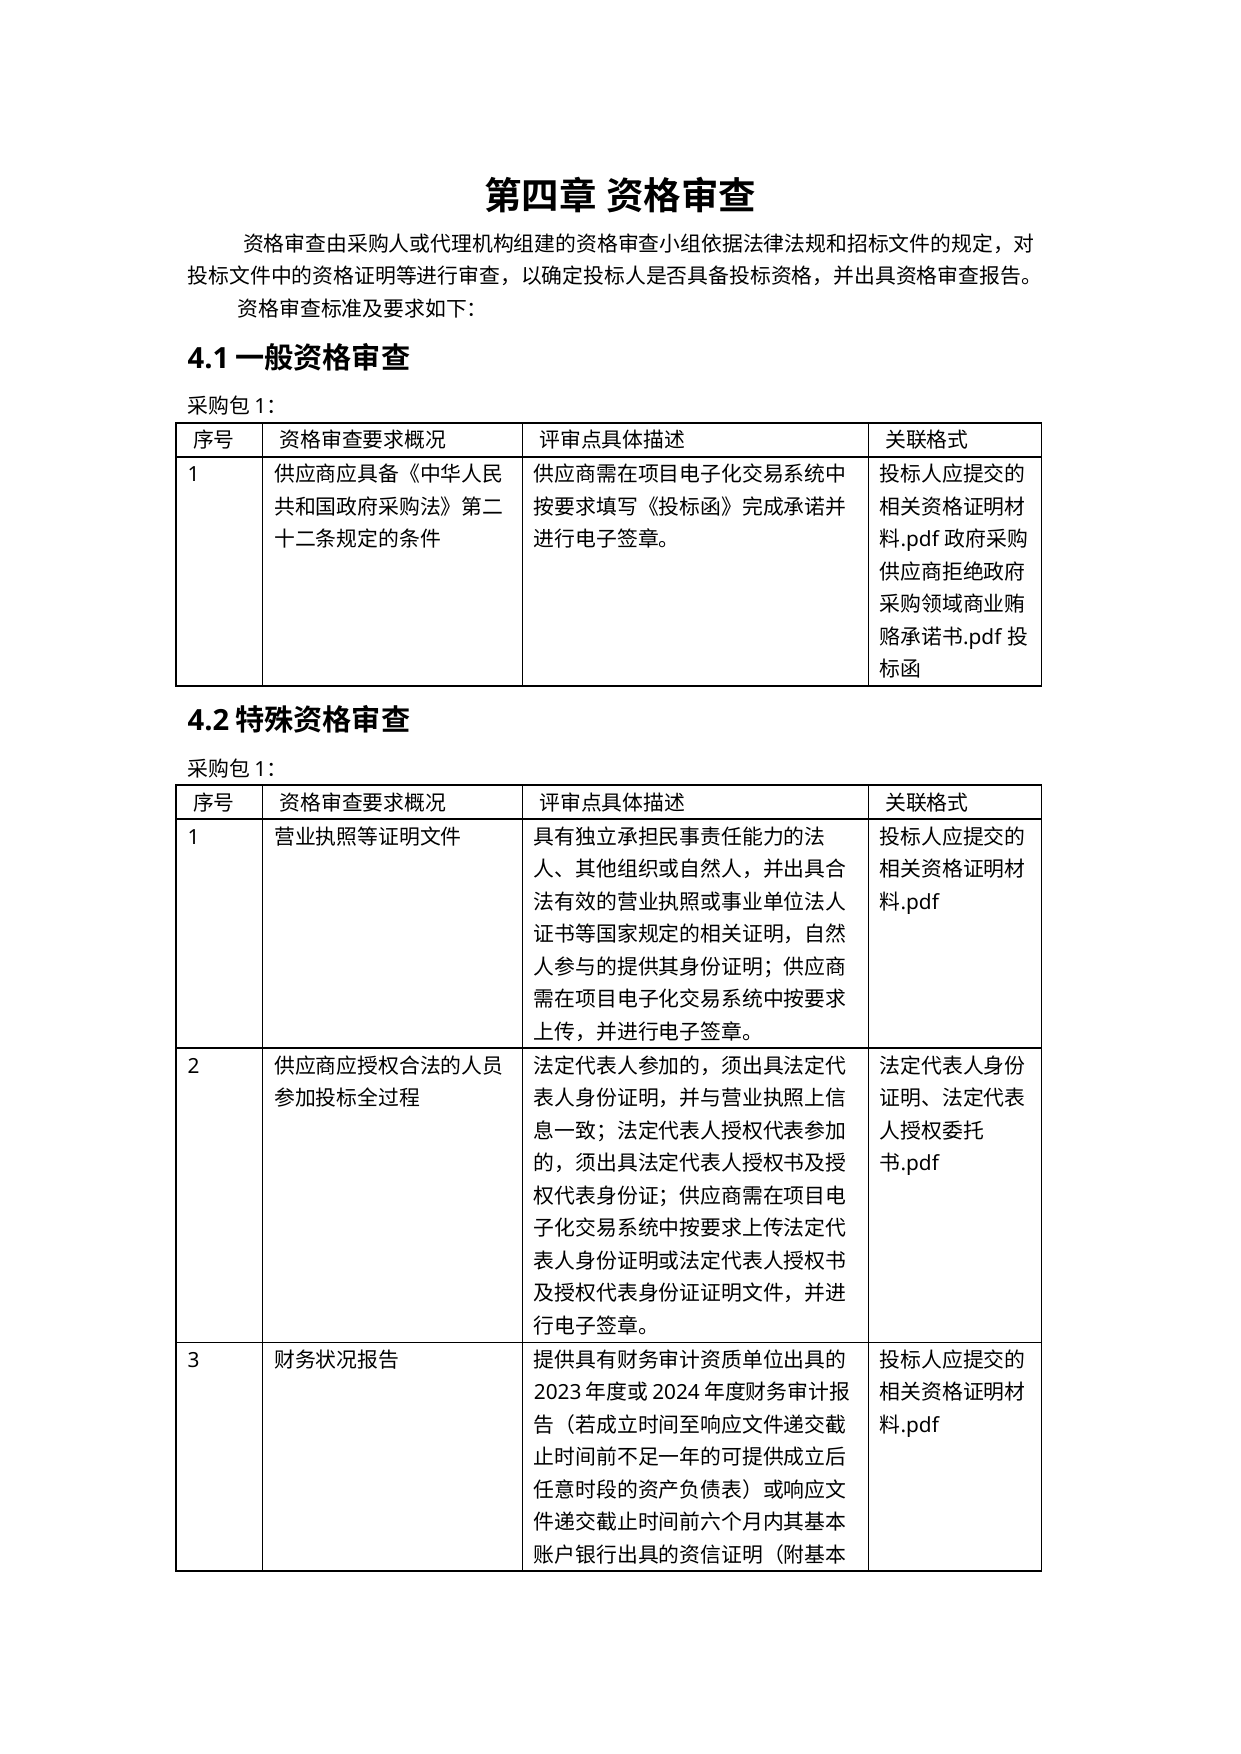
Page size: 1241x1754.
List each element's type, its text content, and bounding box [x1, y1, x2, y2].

table_cell 2 [177, 1049, 262, 1341]
table_cell 1 [177, 458, 262, 685]
text 4.2特殊资格审查 [187, 687, 1053, 752]
text 资格审查由采购人或代理机构组建的资格审查小组依据法律法规和招标文件的规定，对投标文件中的资格证明等进行审查，以确定投标人是否具备投标资格，并出具资格审查报告。 [187, 227, 1053, 292]
table_cell 法定代表人身份证明、法定代表人授权委托书.pdf [869, 1049, 1041, 1341]
table_cell 供应商应具备《中华人民共和国政府采购法》第二十二条规定的条件 [263, 458, 522, 685]
text 采购包1： [187, 752, 1053, 784]
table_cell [523, 1343, 868, 1570]
table_header 评审点具体描述 [523, 424, 868, 456]
table_cell 投标人应提交的相关资格证明材料.pdf 政府采购供应商拒绝政府采购领域商业贿赂承诺书.pdf 投标函 [869, 458, 1041, 685]
table_cell 营业执照等证明文件 [263, 820, 522, 1047]
table_header 关联格式 [869, 424, 1041, 456]
text 4.1一般资格审查 [187, 324, 1053, 389]
table_cell 1 [177, 820, 262, 1047]
table_cell 投标人应提交的相关资格证明材料.pdf [869, 820, 1041, 1047]
table_cell 供应商应授权合法的人员参加投标全过程 [263, 1049, 522, 1341]
table_cell 法定代表人参加的，须出具法定代表人身份证明，并与营业执照上信息一致；法定代表人授权代表参加的，须出具法定代表人授权书及授权代表身份证；供应商需在项目电子化交易系统中按要求上传法定代表人身份证明或法定代表人授权书及授权代表身份证证明文件，并进行电子签章。 [523, 1049, 868, 1341]
table_header 序号 [177, 786, 262, 818]
table_cell 投标人应提交的相关资格证明材料.pdf [869, 1343, 1041, 1570]
text 第四章 资格审查 [187, 162, 1053, 227]
table_cell 3 [177, 1343, 262, 1570]
table_header 资格审查要求概况 [263, 786, 522, 818]
table_header 评审点具体描述 [523, 786, 868, 818]
table_cell 供应商需在项目电子化交易系统中按要求填写《投标函》完成承诺并进行电子签章。 [523, 458, 868, 685]
text 采购包1： [187, 389, 1053, 422]
text 资格审查标准及要求如下： [187, 292, 1053, 324]
table_cell 具有独立承担民事责任能力的法人、其他组织或自然人，并出具合法有效的营业执照或事业单位法人证书等国家规定的相关证明，自然人参与的提供其身份证明；供应商需在项目电子化交易系统中按要求上传，并进行电子签章。 [523, 820, 868, 1047]
table_header 资格审查要求概况 [263, 424, 522, 456]
table_header 序号 [177, 424, 262, 456]
table_header 关联格式 [869, 786, 1041, 818]
table_cell 财务状况报告 [263, 1343, 522, 1570]
